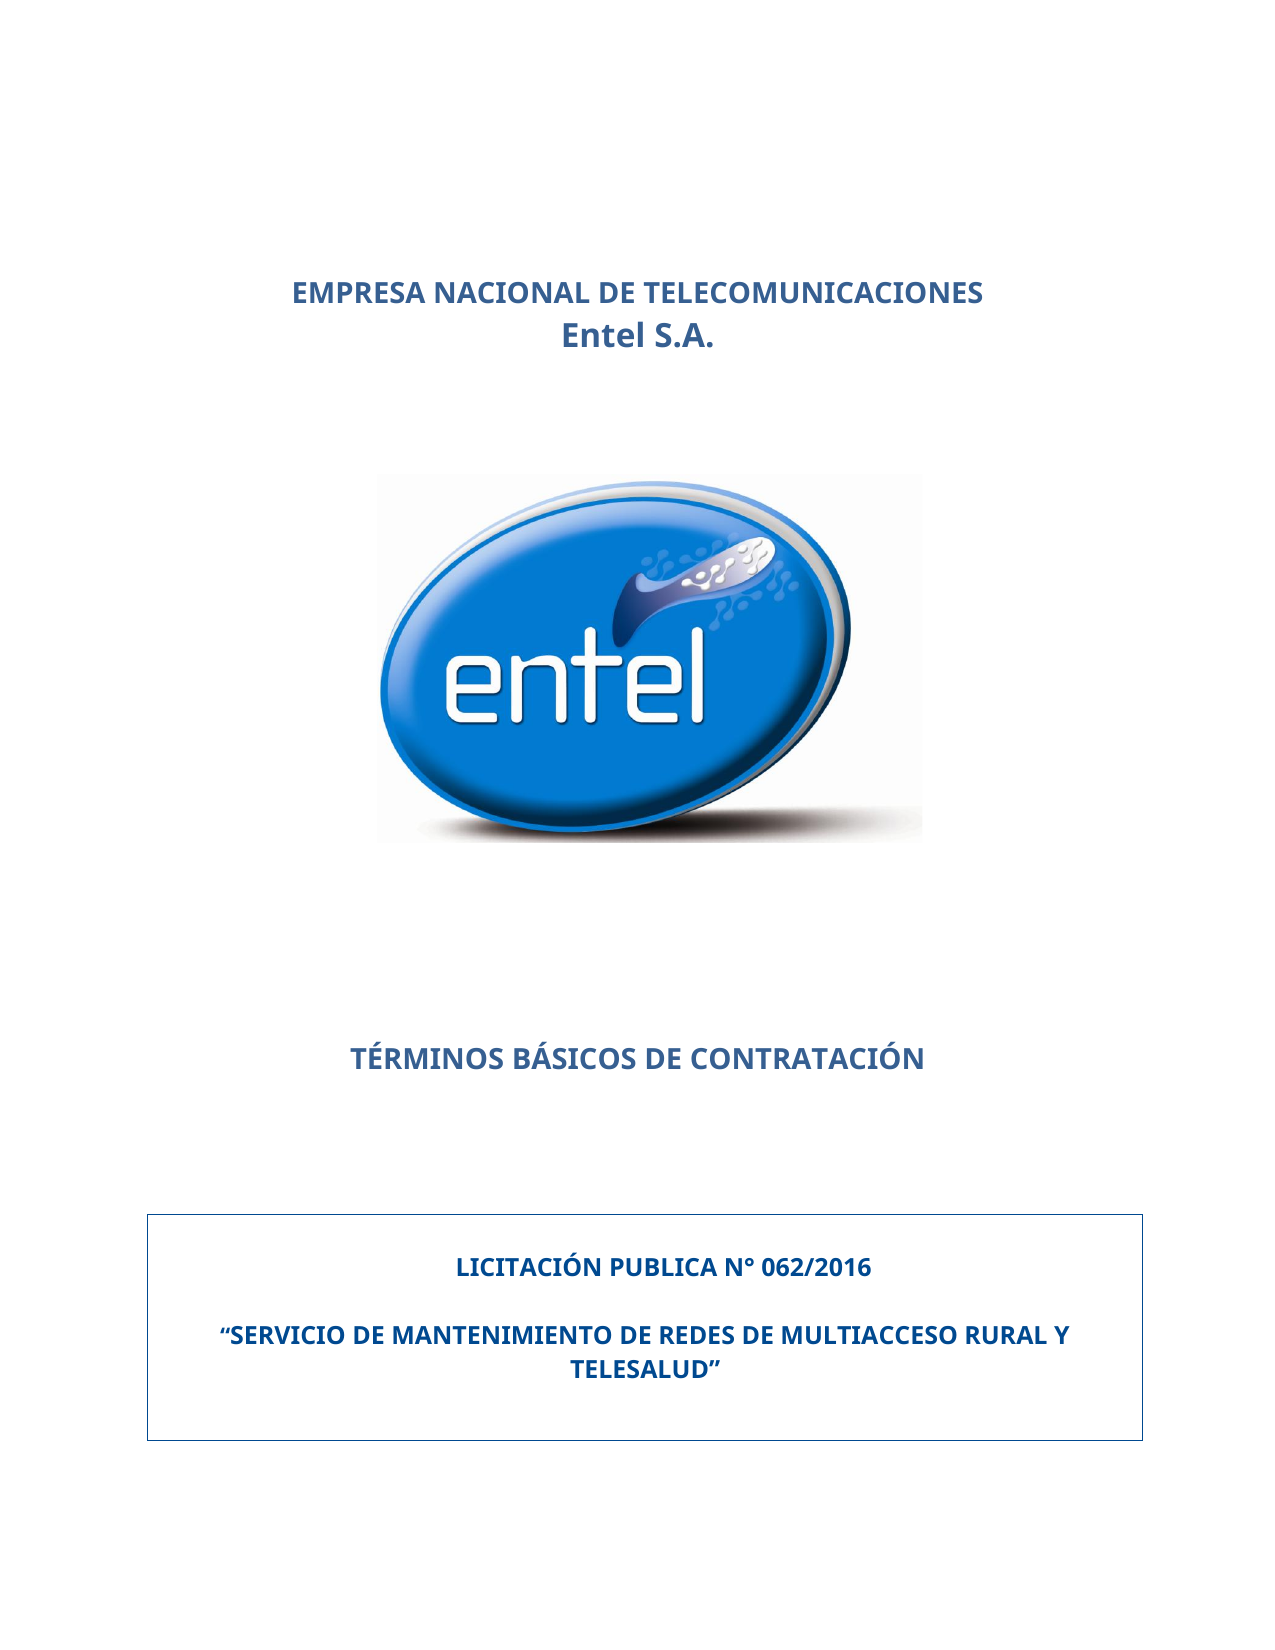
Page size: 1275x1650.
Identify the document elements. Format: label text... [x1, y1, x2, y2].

text Entel S.A. [148, 312, 1127, 357]
text TÉRMINOS BÁSICOS DE CONTRATACIÓN [148, 1038, 1127, 1078]
table_header LICITACIÓN PUBLICA N° 062/2016 “SERVICIO DE MANTENIMIENTO DE REDES DE MULTIACCESO RURAL Y TELESALUD” [148, 1215, 1142, 1439]
picture [376, 474, 923, 843]
text EMPRESA NACIONAL DE TELECOMUNICACIONES [148, 272, 1127, 312]
